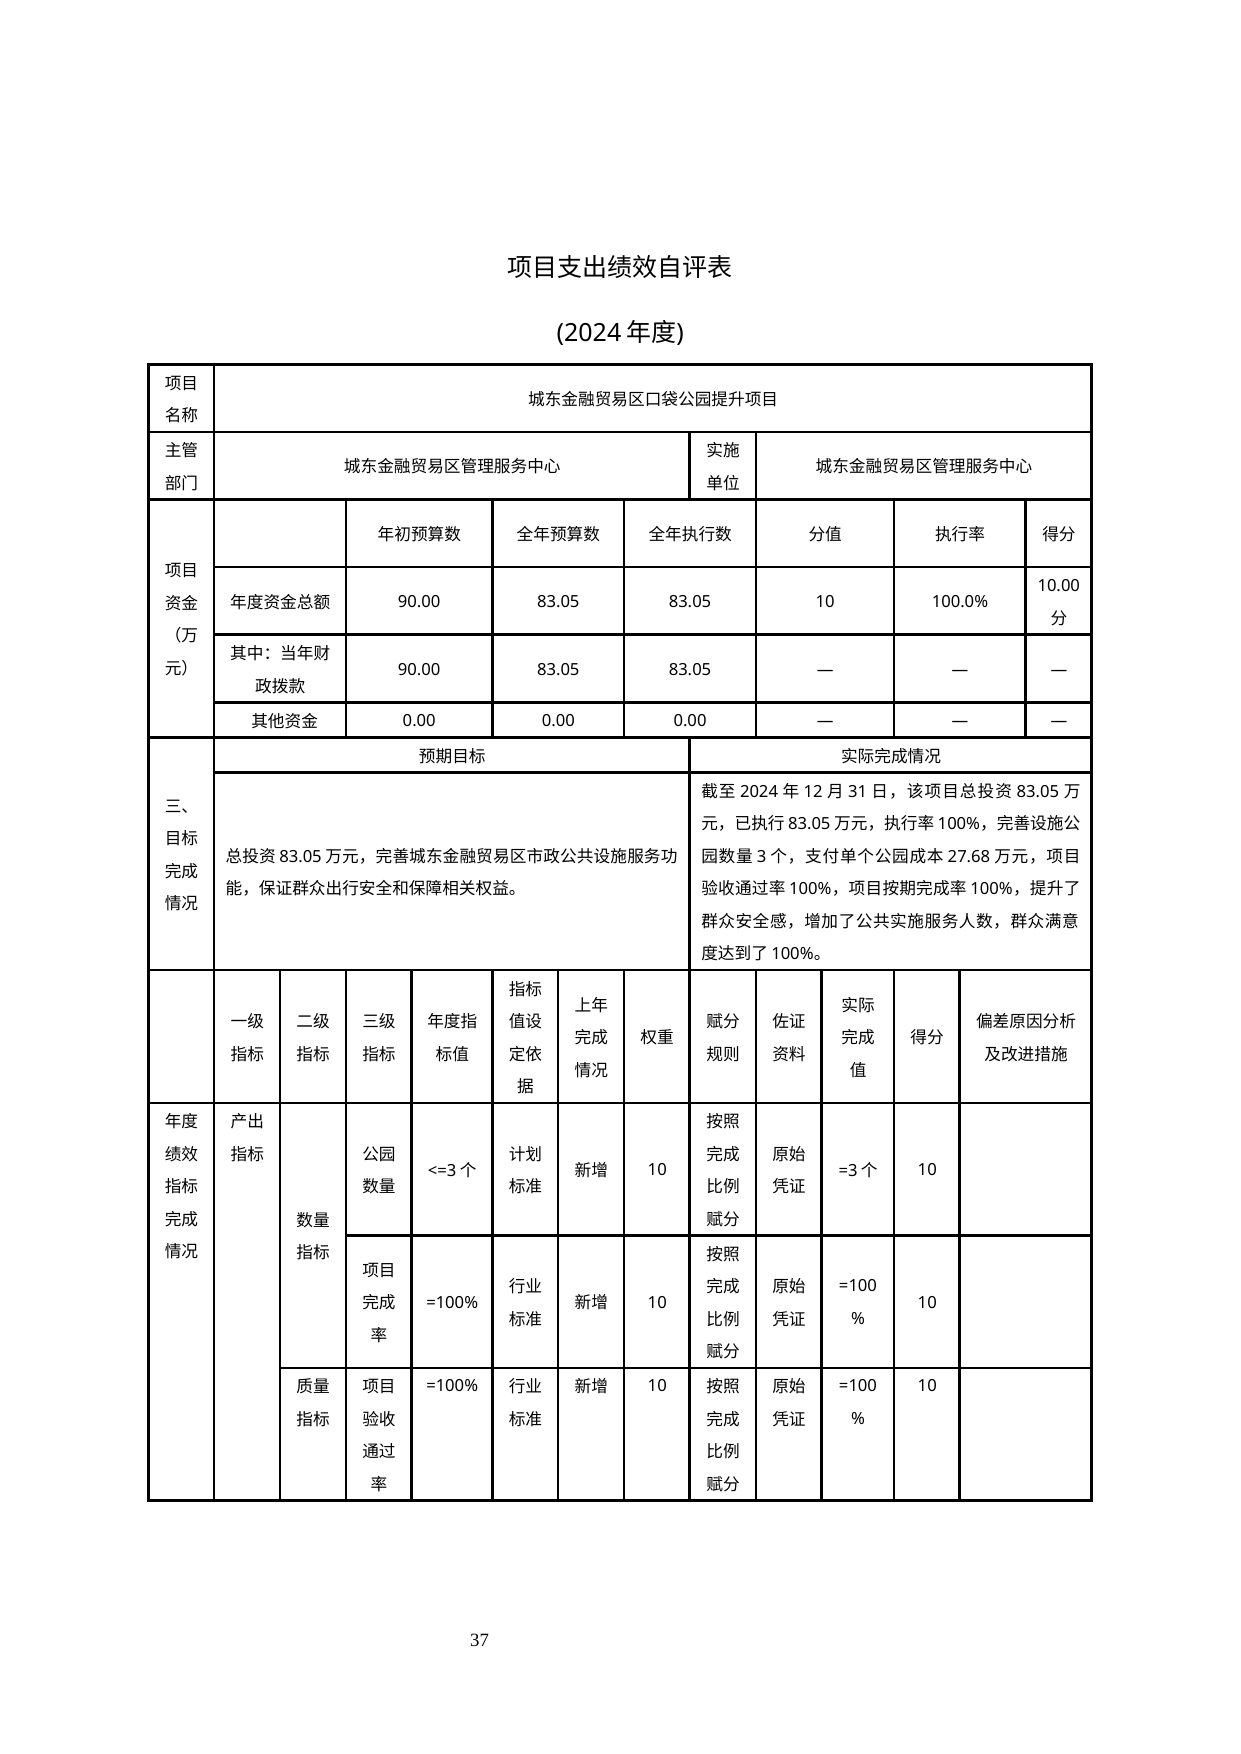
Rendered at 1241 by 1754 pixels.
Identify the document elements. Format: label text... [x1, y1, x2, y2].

table_cell 83.05 [625, 636, 755, 701]
table_cell 新增 [559, 1237, 623, 1367]
table_cell 偏差原因分析及改进措施 [961, 971, 1090, 1101]
table_cell 一级指标 [215, 971, 279, 1101]
table_cell 行业标准 [494, 1237, 557, 1367]
table_cell 新增 [559, 1104, 623, 1234]
table_cell 指标值设定依据 [494, 971, 557, 1101]
table_cell — [757, 704, 893, 736]
table_cell 10.00分 [1027, 568, 1090, 633]
table_cell 其他资金 [215, 704, 345, 736]
table_cell 10 [895, 1237, 958, 1367]
table_cell 质量指标 [281, 1369, 345, 1499]
table_cell 执行率 [895, 501, 1024, 566]
table_cell 83.05 [625, 568, 755, 633]
table_cell — [1027, 704, 1090, 736]
table_cell — [757, 636, 893, 701]
table_cell =3个 [823, 1104, 893, 1234]
table_cell 赋分规则 [691, 971, 755, 1101]
table_cell 项目验收通过率 [347, 1369, 410, 1499]
table_cell 项目完成率 [347, 1237, 410, 1367]
table_cell 10 [757, 568, 893, 633]
table_cell 10 [625, 1237, 688, 1367]
table_cell 83.05 [494, 568, 623, 633]
table_cell 得分 [1027, 501, 1090, 566]
table_cell 三、目标完成情况 [150, 739, 213, 969]
table_cell 100.0% [895, 568, 1024, 633]
table_cell 全年执行数 [625, 501, 755, 566]
table_cell 数量指标 [281, 1104, 345, 1367]
table_cell 项目资金 （万元） [150, 501, 213, 736]
table_cell 城东金融贸易区管理服务中心 [757, 433, 1090, 498]
table_cell 预期目标 [215, 739, 688, 771]
table_cell 83.05 [494, 636, 623, 701]
table_cell 三级指标 [347, 971, 410, 1101]
table_cell 上年完成情况 [559, 971, 623, 1101]
table_cell 佐证资料 [757, 971, 820, 1101]
table_cell 计划标准 [494, 1104, 557, 1234]
table_cell 实施单位 [691, 433, 755, 498]
table_cell 实际完成情况 [691, 739, 1090, 771]
table_cell 原始凭证 [757, 1369, 820, 1499]
table_cell =100% [413, 1237, 491, 1367]
table_cell 年度指标值 [413, 971, 491, 1101]
table_cell 按照完成比例赋分 [691, 1237, 755, 1367]
table_cell [961, 1369, 1090, 1499]
table_cell =100% [823, 1369, 893, 1499]
table_cell 原始凭证 [757, 1104, 820, 1234]
table_cell — [895, 636, 1024, 701]
table_cell — [895, 704, 1024, 736]
table_cell 10 [625, 1104, 688, 1234]
table_cell <=3个 [413, 1104, 491, 1234]
table_cell 90.00 [347, 568, 491, 633]
table_cell 权重 [625, 971, 688, 1101]
table_cell 0.00 [347, 704, 491, 736]
table_cell 全年预算数 [494, 501, 623, 566]
table_cell =100% [413, 1369, 491, 1499]
table_cell 城东金融贸易区口袋公园提升项目 [215, 366, 1090, 431]
table_cell 分值 [757, 501, 893, 566]
table_cell =100% [823, 1237, 893, 1367]
table_cell 产出指标 [215, 1104, 279, 1499]
table_header 项目支出绩效自评表 [148, 233, 1092, 298]
table_cell [215, 501, 345, 566]
table_cell [961, 1237, 1090, 1367]
table_cell 0.00 [494, 704, 623, 736]
table_cell 10 [625, 1369, 688, 1499]
table_cell 总投资83.05万元，完善城东金融贸易区市政公共设施服务功能，保证群众出行安全和保障相关权益。 [215, 774, 688, 969]
table_cell 年初预算数 [347, 501, 491, 566]
table_cell 得分 [895, 971, 958, 1101]
table_cell 公园数量 [347, 1104, 410, 1234]
table_cell 项目名称 [150, 366, 213, 431]
table_cell 二级指标 [281, 971, 345, 1101]
table_cell 截至2024年12月31日，该项目总投资83.05万元，已执行83.05万元，执行率100%，完善设施公园数量3个，支付单个公园成本27.68万元，项目验收通过率100%，项目按期完成率100%，提升了群众安全感，增加了公共实施服务人数，群众满意度达到了100%。 [691, 774, 1090, 969]
table_cell 其中：当年财政拨款 [215, 636, 345, 701]
table_cell 10 [895, 1104, 958, 1234]
table_cell 按照完成比例赋分 [691, 1104, 755, 1234]
table_cell 90.00 [347, 636, 491, 701]
table_cell 行业标准 [494, 1369, 557, 1499]
table_cell 年度资金总额 [215, 568, 345, 633]
table_cell — [1027, 636, 1090, 701]
table_cell [150, 971, 213, 1101]
table_cell (2024年度) [148, 298, 1092, 363]
table_cell 原始凭证 [757, 1237, 820, 1367]
table_cell 按照完成比例赋分 [691, 1369, 755, 1499]
table_cell 新增 [559, 1369, 623, 1499]
table_cell 10 [895, 1369, 958, 1499]
table_cell 0.00 [625, 704, 755, 736]
table_cell 实际完成值 [823, 971, 893, 1101]
table_cell 主管部门 [150, 433, 213, 498]
table_cell 城东金融贸易区管理服务中心 [215, 433, 688, 498]
table_cell 年度绩效指标完成情况 [150, 1104, 213, 1499]
table_cell [961, 1104, 1090, 1234]
